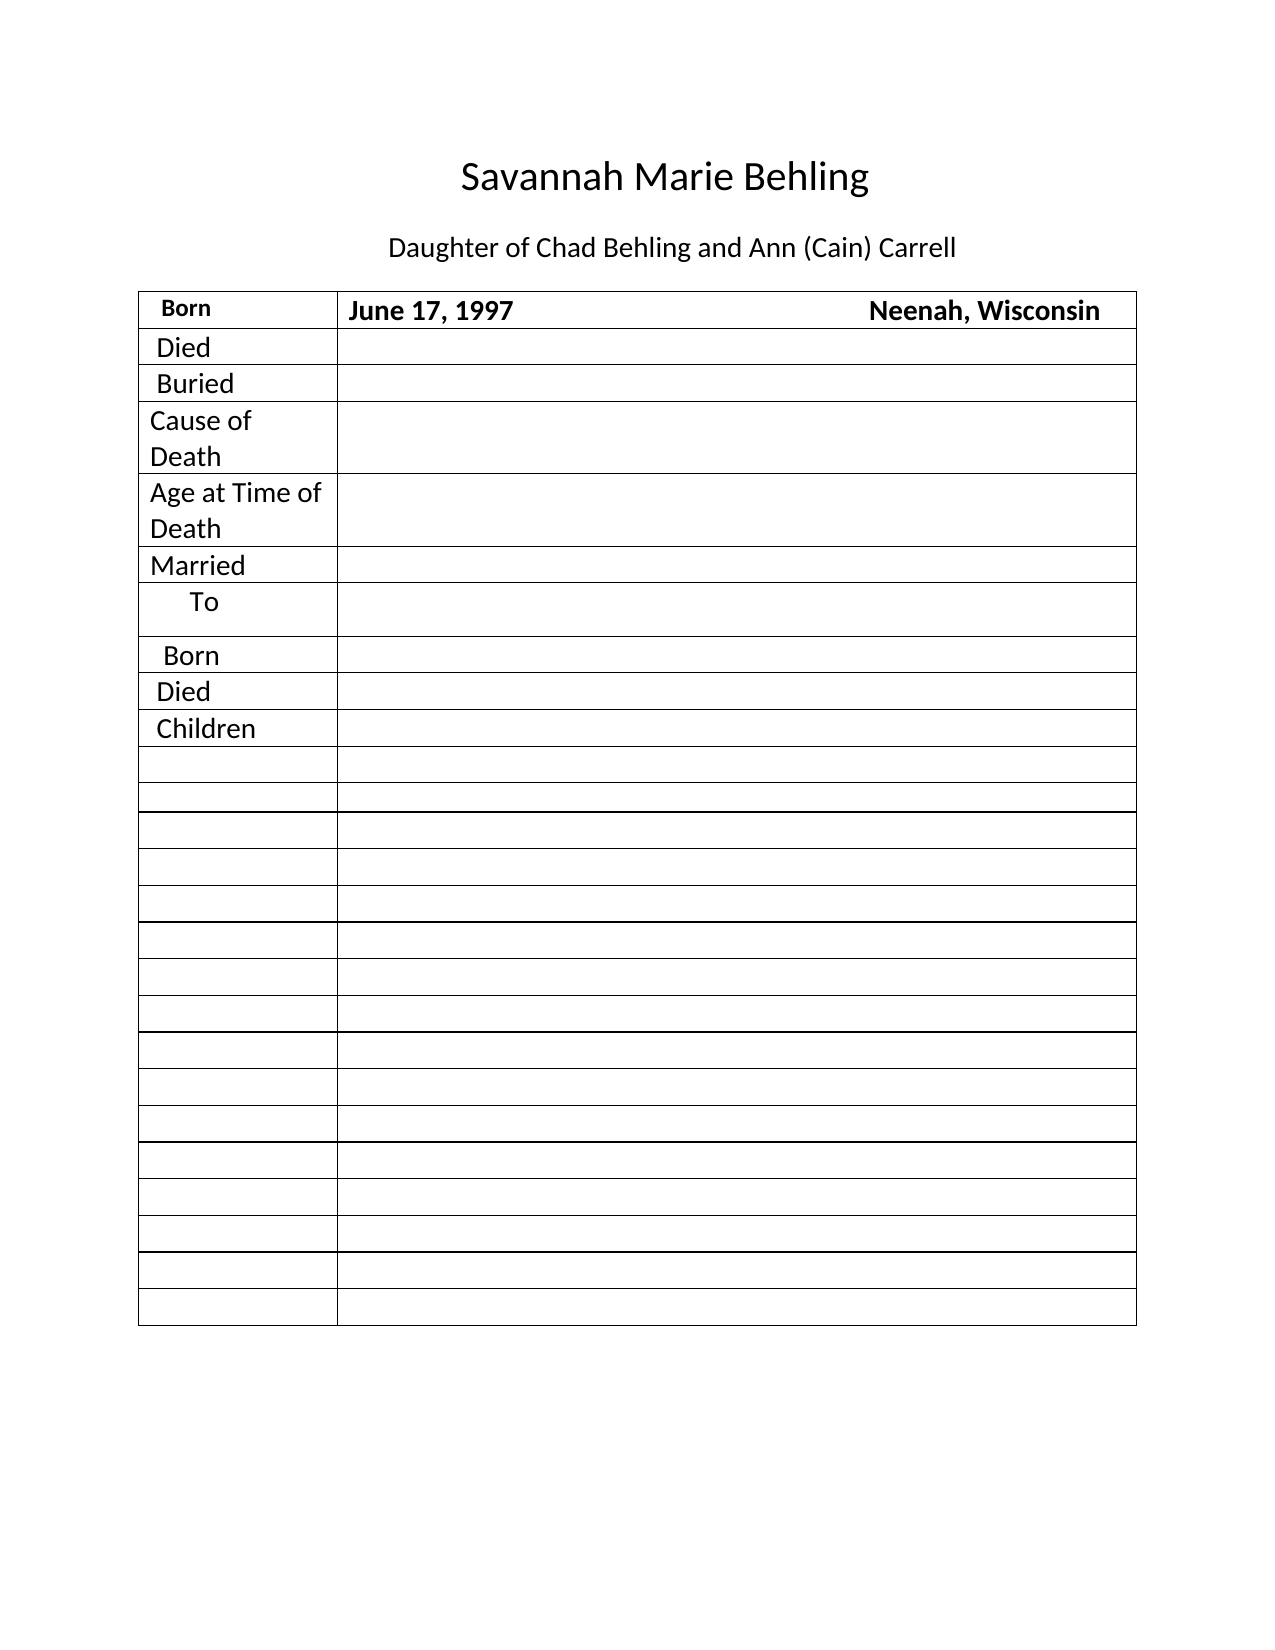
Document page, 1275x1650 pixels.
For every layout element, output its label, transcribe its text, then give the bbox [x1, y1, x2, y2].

text Savannah Marie Behling [150, 150, 1125, 201]
table_cell [338, 329, 1136, 364]
table_cell [139, 1289, 337, 1325]
table_cell [338, 1143, 1136, 1178]
table_cell [139, 886, 337, 921]
table_cell [139, 1033, 337, 1068]
table_cell [139, 1143, 337, 1178]
table_cell Children [139, 710, 337, 746]
table_cell [139, 1216, 337, 1251]
table_cell [139, 1179, 337, 1215]
table_cell Died [139, 329, 337, 364]
table_cell Buried [139, 365, 337, 401]
table_cell Died [139, 673, 337, 709]
table_cell [139, 959, 337, 995]
table_cell [338, 959, 1136, 995]
table_cell [338, 365, 1136, 401]
table_cell [338, 813, 1136, 848]
table_header Born [139, 292, 337, 328]
table_cell [338, 1069, 1136, 1105]
table_cell [338, 747, 1136, 782]
table_cell [139, 1069, 337, 1105]
table_cell [338, 886, 1136, 921]
table_cell [338, 1216, 1136, 1251]
table_cell Married [139, 547, 337, 582]
table_cell To [139, 583, 337, 636]
table_cell [338, 673, 1136, 709]
text Daughter of Chad Behling and Ann (Cain) Carrell [150, 229, 1125, 265]
table_cell [338, 402, 1136, 473]
table_cell [139, 849, 337, 885]
table_cell [338, 1289, 1136, 1325]
table_cell [338, 474, 1136, 546]
table_cell [338, 783, 1136, 811]
table_cell [139, 996, 337, 1031]
table_cell [338, 1253, 1136, 1288]
table_cell [338, 923, 1136, 958]
table_cell [139, 1106, 337, 1141]
table_cell [338, 996, 1136, 1031]
table_cell [139, 923, 337, 958]
table_cell [338, 1033, 1136, 1068]
table_cell [338, 710, 1136, 746]
table_cell [338, 583, 1136, 636]
table_cell Cause of Death [139, 402, 337, 473]
table_header June 17, 1997 Neenah, Wisconsin [338, 292, 1136, 328]
table_cell [338, 637, 1136, 672]
table_cell [338, 1106, 1136, 1141]
table_cell [338, 1179, 1136, 1215]
table_cell [338, 849, 1136, 885]
table_cell [139, 813, 337, 848]
table_cell [338, 547, 1136, 582]
table_cell Age at Time of Death [139, 474, 337, 546]
table_cell Born [139, 637, 337, 672]
table_cell [139, 747, 337, 782]
table_cell [139, 1253, 337, 1288]
table_cell [139, 783, 337, 811]
